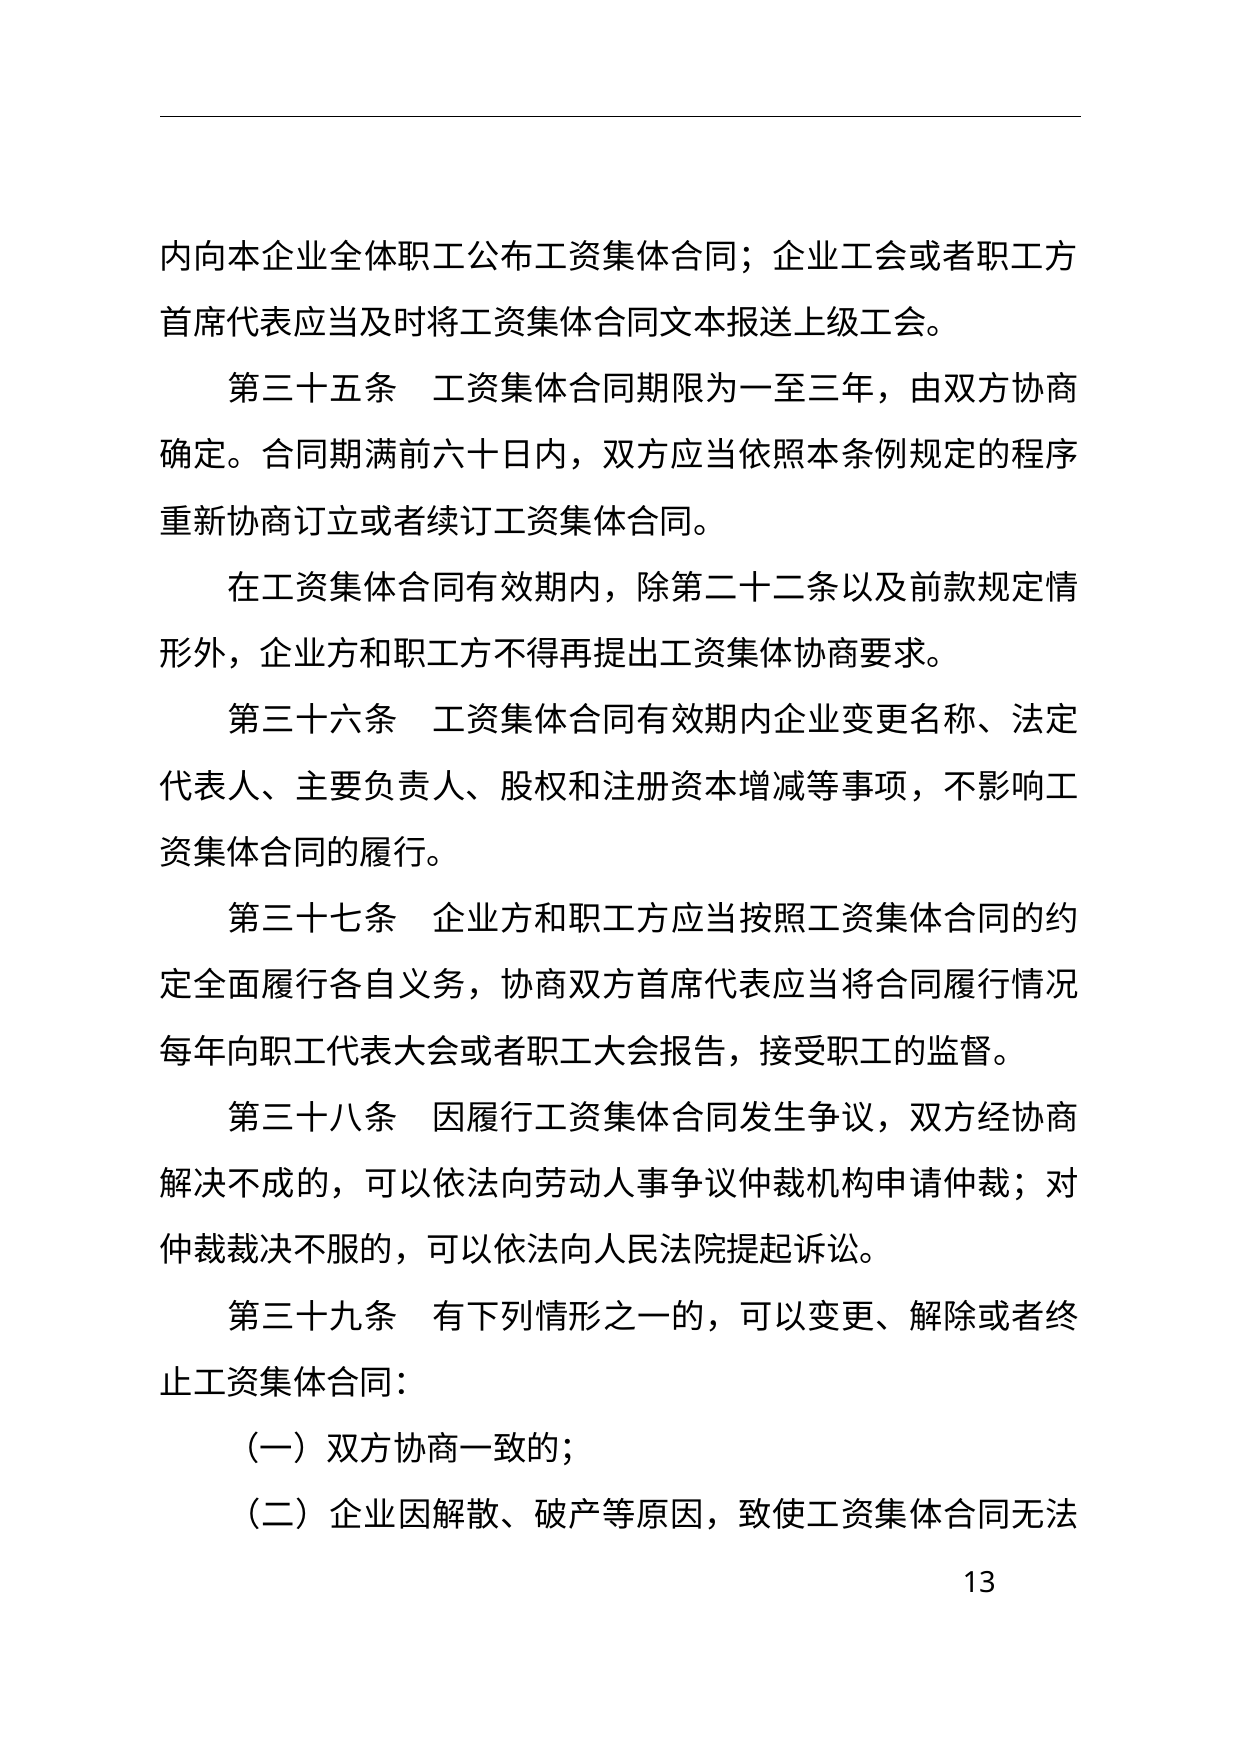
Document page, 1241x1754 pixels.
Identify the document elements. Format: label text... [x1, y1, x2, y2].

text 第三十七条 企业方和职工方应当按照工资集体合同的约定全面履行各自义务，协商双方首席代表应当将合同履行情况每年向职工代表大会或者职工大会报告，接受职工的监督。 [159, 883, 1081, 1082]
text （一）双方协商一致的； [159, 1413, 1081, 1479]
text 第三十五条 工资集体合同期限为一至三年，由双方协商确定。合同期满前六十日内，双方应当依照本条例规定的程序重新协商订立或者续订工资集体合同。 [159, 353, 1081, 552]
text 第三十九条 有下列情形之一的，可以变更、解除或者终止工资集体合同： [159, 1280, 1081, 1413]
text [159, 220, 1081, 353]
text 第三十八条 因履行工资集体合同发生争议，双方经协商解决不成的，可以依法向劳动人事争议仲裁机构申请仲裁；对仲裁裁决不服的，可以依法向人民法院提起诉讼。 [159, 1082, 1081, 1280]
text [159, 1479, 1081, 1545]
text 第三十六条 工资集体合同有效期内企业变更名称、法定代表人、主要负责人、股权和注册资本增减等事项，不影响工资集体合同的履行。 [159, 684, 1081, 883]
text 在工资集体合同有效期内，除第二十二条以及前款规定情形外，企业方和职工方不得再提出工资集体协商要求。 [159, 552, 1081, 684]
